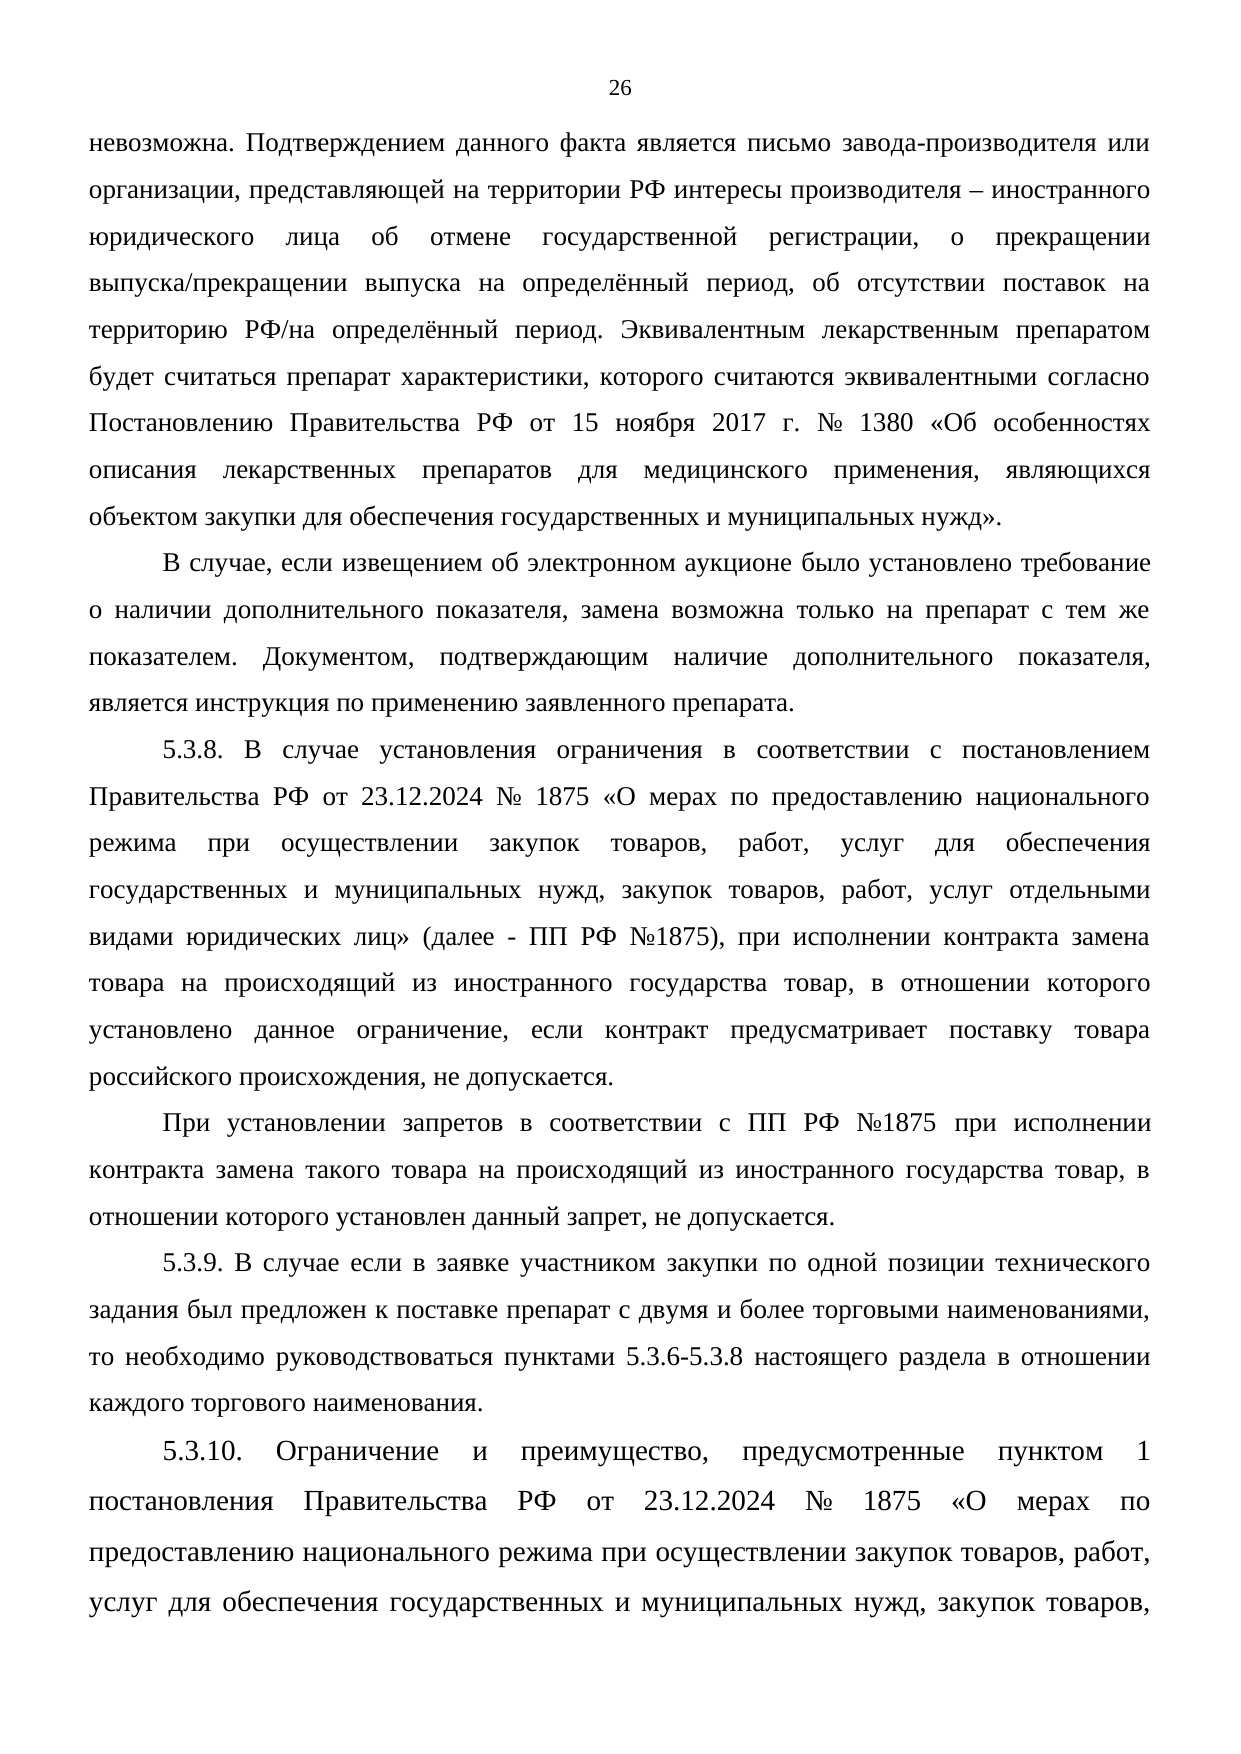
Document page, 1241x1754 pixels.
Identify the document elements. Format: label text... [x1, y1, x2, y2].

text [89, 127, 1152, 531]
text При установлении запретов в соответствии с ПП РФ №1875 при исполнении контракта замена такого товара на происходящий из иностранного государства товар, в отношении которого установлен данный запрет, не допускается. [89, 1107, 1152, 1231]
text 5.3.9. В случае если в заявке участником закупки по одной позиции технического задания был предложен к поставке препарат с двумя и более торговыми наименованиями, то необходимо руководствоваться пунктами 5.3.6-5.3.8 настоящего раздела в отношении каждого торгового наименования. [89, 1247, 1152, 1418]
text В случае, если извещением об электронном аукционе было установлено требование о наличии дополнительного показателя, замена возможна только на препарат с тем же показателем. Документом, подтверждающим наличие дополнительного показателя, является инструкция по применению заявленного препарата. [89, 547, 1152, 718]
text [89, 1433, 1152, 1618]
text 5.3.8. В случае установления ограничения в соответствии с постановлением Правительства РФ от 23.12.2024 № 1875 «О мерах по предоставлению национального режима при осуществлении закупок товаров, работ, услуг для обеспечения государственных и муниципальных нужд, закупок товаров, работ, услуг отдельными видами юридических лиц» (далее - ПП РФ №1875), при исполнении контракта замена товара на происходящий из иностранного государства товар, в отношении которого установлено данное ограничение, если контракт предусматривает поставку товара российского происхождения, не допускается. [89, 733, 1152, 1091]
